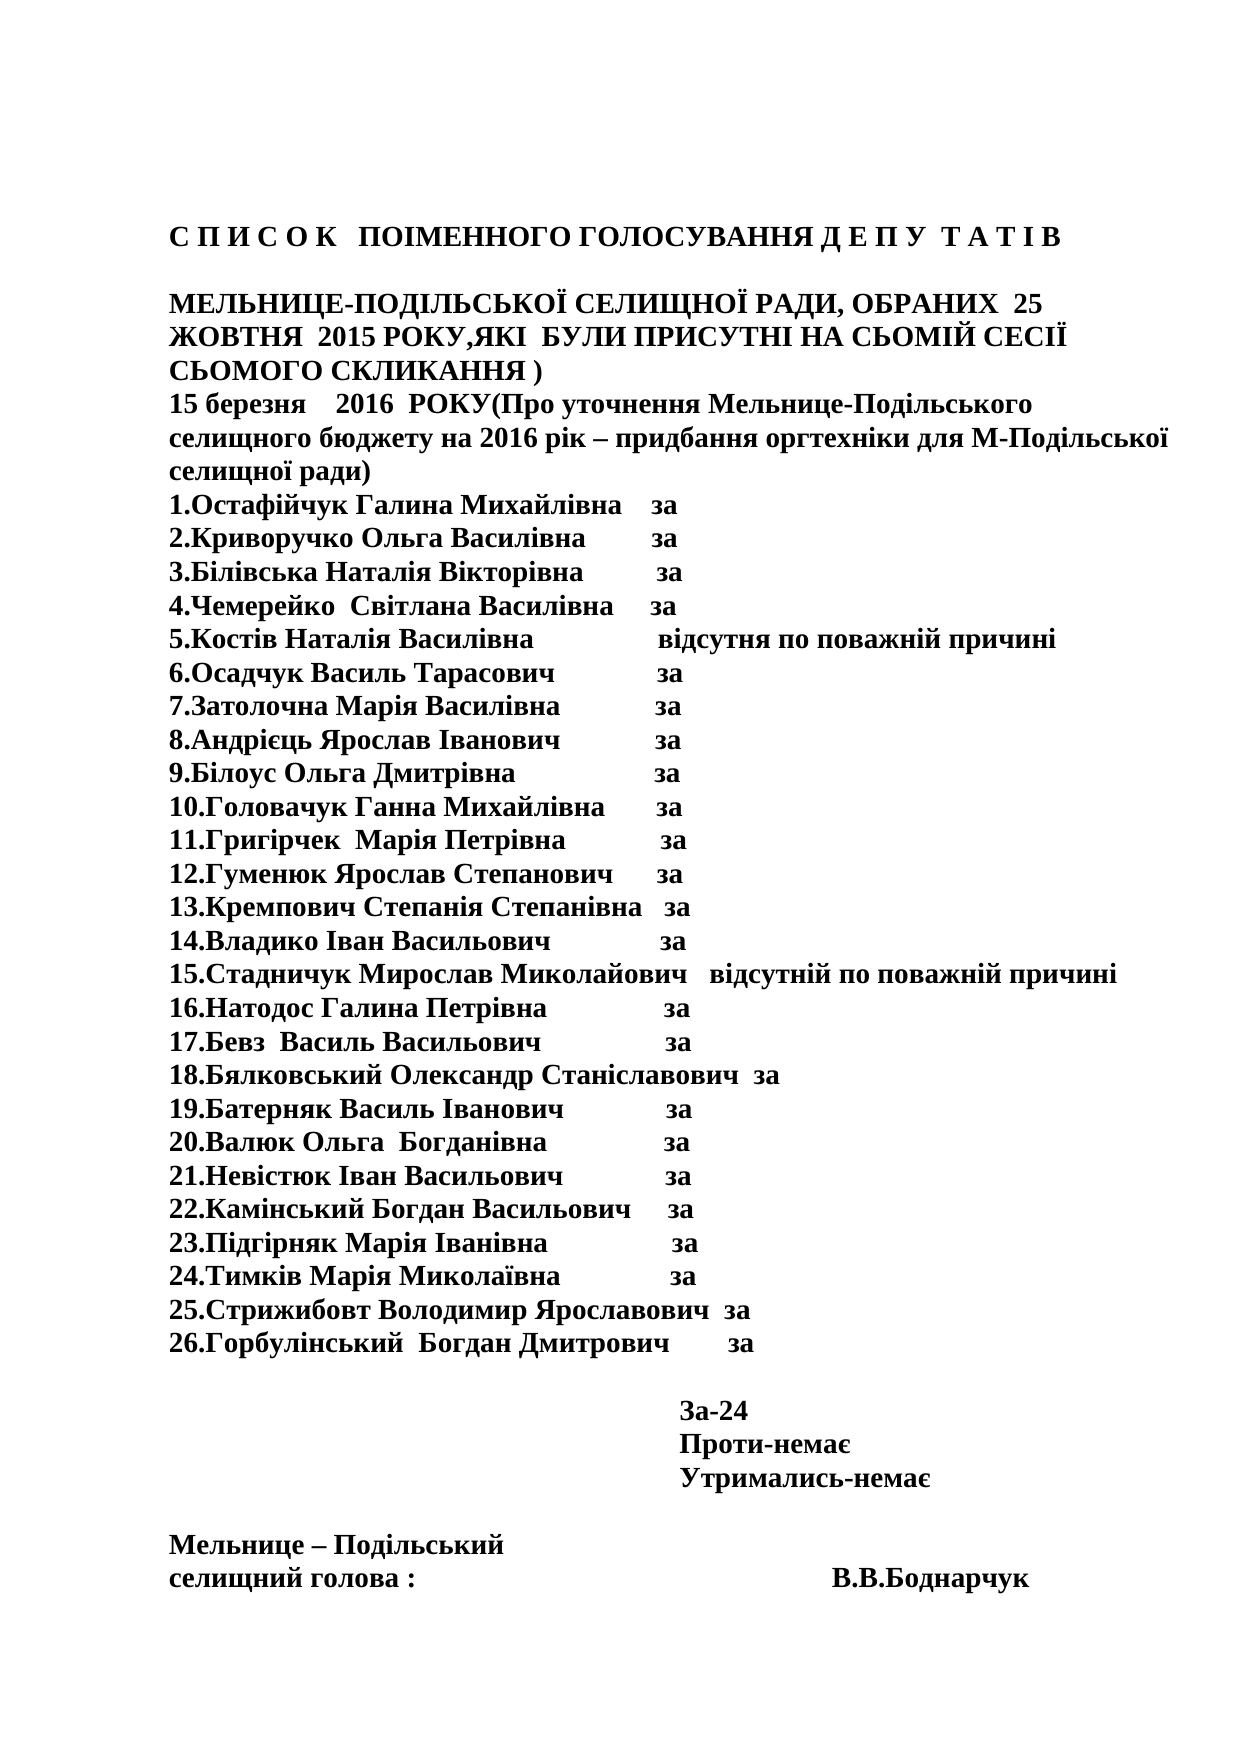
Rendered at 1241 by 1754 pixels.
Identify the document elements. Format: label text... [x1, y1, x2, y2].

text 6.Осадчук Василь Тарасович за [169, 655, 1181, 688]
text 9.Білоус Ольга Дмитрівна за [169, 755, 1181, 789]
text 12.Гуменюк Ярослав Степанович за [169, 856, 1181, 889]
text 8.Андрієць Ярослав Іванович за [169, 722, 1181, 755]
text 7.Затолочна Марія Василівна за [169, 688, 1181, 722]
text 18.Бялковський Олександр Станіславович за [169, 1057, 1181, 1091]
text 24.Тимків Марія Миколаївна за [169, 1258, 1181, 1292]
text МЕЛЬНИЦЕ-ПОДІЛЬСЬКОЇ СЕЛИЩНОЇ РАДИ, ОБРАНИХ 25 ЖОВТНЯ 2015 РОКУ,ЯКІ БУЛИ ПРИСУТНІ НА СЬОМІЙ СЕСІЇ СЬОМОГО СКЛИКАННЯ ) [169, 286, 1181, 386]
text 15.Стадничук Мирослав Миколайович відсутній по поважній причині [169, 957, 1181, 990]
text Утримались-немає [169, 1460, 1181, 1493]
text 22.Камінський Богдан Васильович за [169, 1191, 1181, 1225]
text 15 березня 2016 РОКУ(Про уточнення Мельнице-Подільського селищного бюджету на 2016 рік – придбання оргтехніки для М-Подільської селищної ради) [169, 386, 1181, 487]
text 19.Батерняк Василь Іванович за [169, 1091, 1181, 1124]
text 20.Валюк Ольга Богданівна за [169, 1124, 1181, 1158]
text 4.Чемерейко Світлана Василівна за [169, 588, 1181, 621]
text За-24 [169, 1393, 1181, 1426]
text 5.Костів Наталія Василівна відсутня по поважній причині [169, 621, 1181, 655]
text Мельнице – Подільський [169, 1527, 1181, 1560]
text 21.Невістюк Іван Васильович за [169, 1158, 1181, 1191]
text С П И С О К ПОІМЕННОГО ГОЛОСУВАННЯ Д Е П У Т А Т І В [169, 219, 1181, 252]
text Проти-немає [169, 1426, 1181, 1460]
text 1.Остафійчук Галина Михайлівна за [169, 487, 1181, 521]
text 2.Криворучко Ольга Василівна за [169, 521, 1181, 554]
text 14.Владико Іван Васильович за [169, 923, 1181, 957]
text селищний голова : В.В.Боднарчук [169, 1560, 1181, 1594]
text 26.Горбулінський Богдан Дмитрович за [169, 1326, 1181, 1359]
text 11.Григірчек Марія Петрівна за [169, 822, 1181, 856]
text 17.Бевз Василь Васильович за [169, 1024, 1181, 1057]
text 23.Підгірняк Марія Іванівна за [169, 1225, 1181, 1258]
text 16.Натодос Галина Петрівна за [169, 990, 1181, 1024]
text 10.Головачук Ганна Михайлівна за [169, 789, 1181, 822]
text 13.Кремпович Степанія Степанівна за [169, 889, 1181, 923]
text 3.Білівська Наталія Вікторівна за [169, 554, 1181, 588]
text 25.Стрижибовт Володимир Ярославович за [169, 1292, 1181, 1326]
